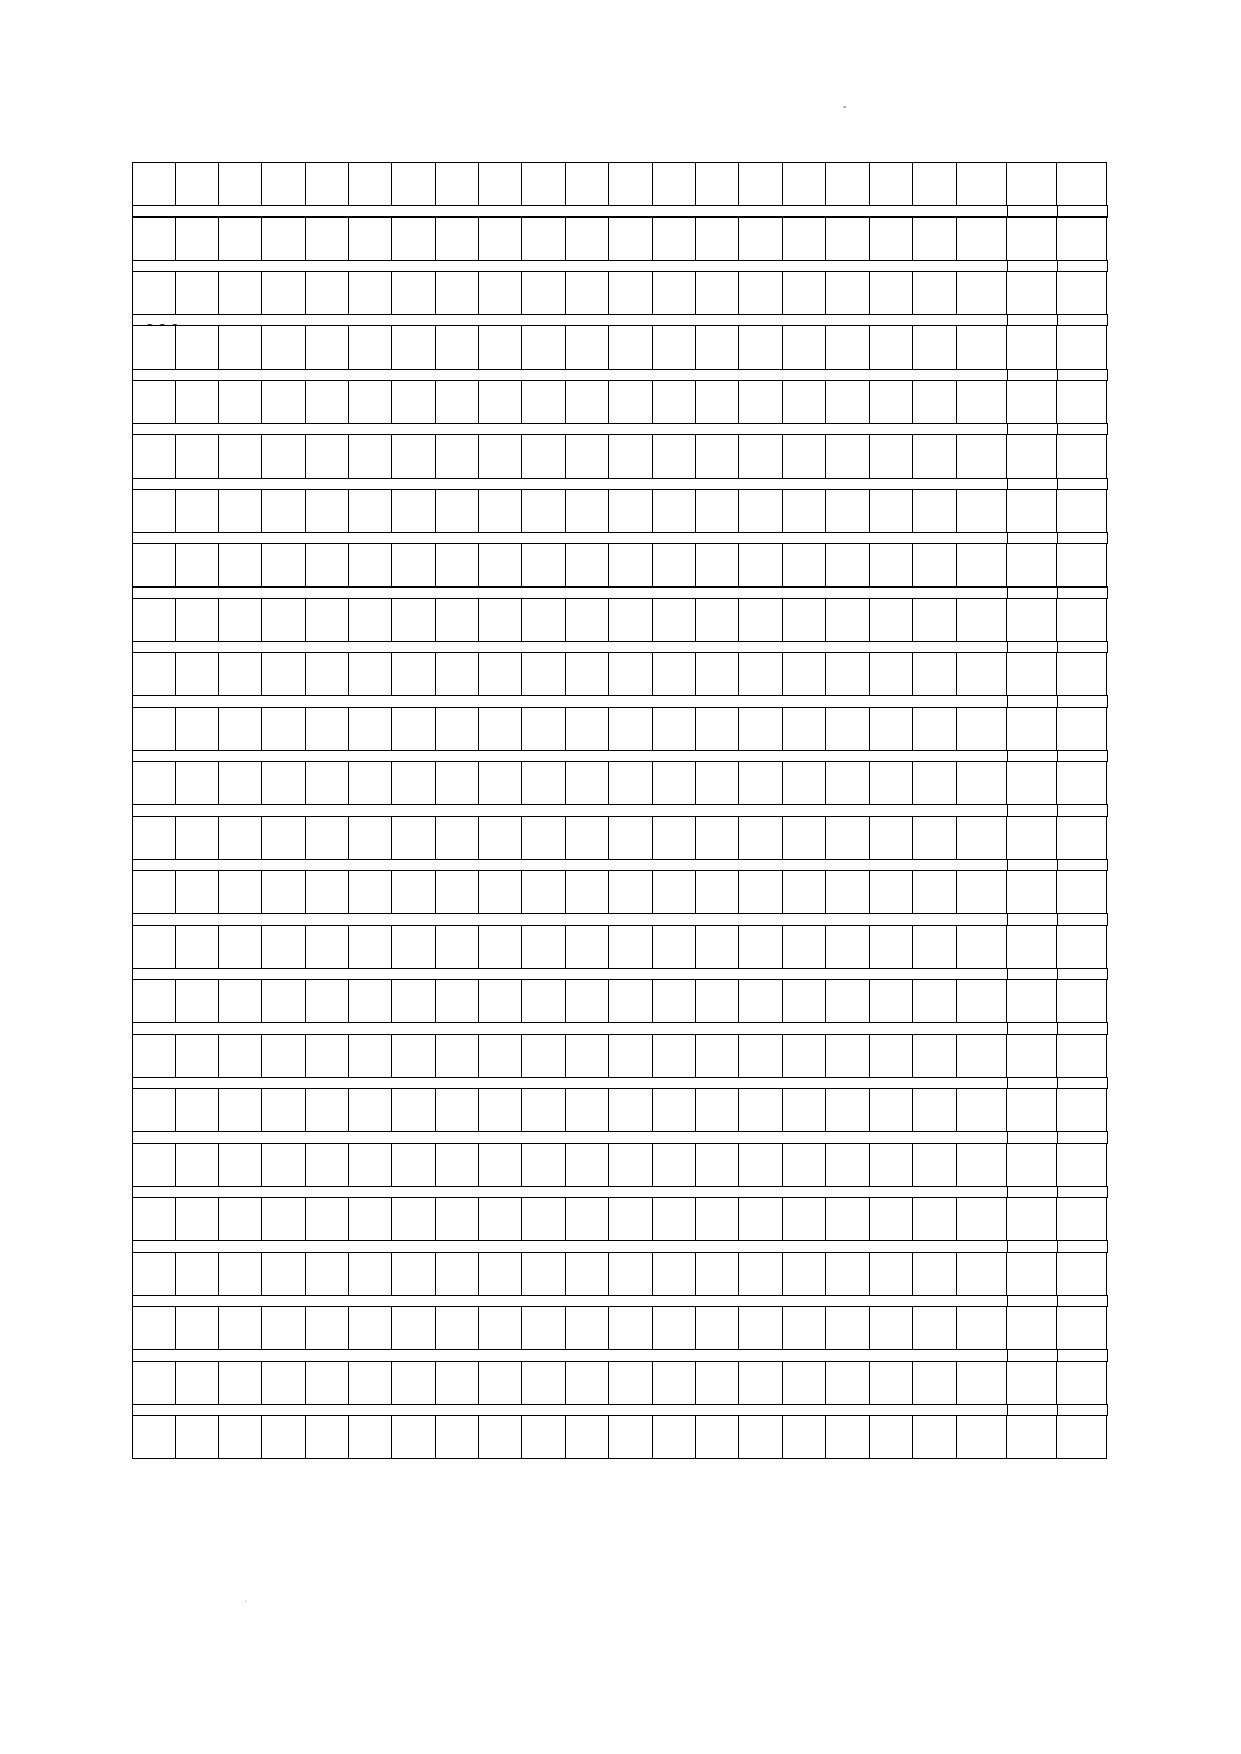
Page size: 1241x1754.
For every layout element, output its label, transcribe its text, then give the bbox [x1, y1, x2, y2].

table_cell [826, 762, 869, 804]
table_cell [176, 326, 218, 368]
table_cell [349, 435, 391, 477]
table_cell [1008, 969, 1057, 979]
table_cell [1057, 871, 1106, 913]
table_cell [913, 544, 956, 586]
table_cell [133, 1405, 1007, 1415]
table_cell [957, 653, 1006, 695]
table_cell [913, 762, 956, 804]
table_cell [262, 1089, 305, 1131]
table_cell [696, 926, 738, 968]
table_cell [783, 1198, 825, 1240]
table_cell [739, 1089, 782, 1131]
table_cell [826, 980, 869, 1022]
table_cell [739, 1253, 782, 1295]
table_cell [826, 708, 869, 750]
table_cell [133, 326, 175, 368]
table_cell [392, 272, 435, 314]
table_cell [609, 326, 652, 368]
table_cell [870, 762, 912, 804]
table_cell [133, 1035, 175, 1077]
table_cell [392, 926, 435, 968]
table_cell [1008, 424, 1057, 434]
table_cell [696, 1144, 738, 1186]
table_cell [133, 860, 1007, 870]
table_cell [957, 926, 1006, 968]
table_cell [262, 708, 305, 750]
table_cell [957, 1144, 1006, 1186]
table_cell [696, 1307, 738, 1349]
table_cell [1057, 1198, 1106, 1240]
table_cell [609, 871, 652, 913]
table_cell [219, 1416, 261, 1458]
table_cell [913, 926, 956, 968]
table_cell [696, 1035, 738, 1077]
table_cell [1008, 860, 1057, 870]
table_cell [566, 272, 608, 314]
table_cell [739, 1307, 782, 1349]
table_cell [566, 1089, 608, 1131]
table_cell [219, 1362, 261, 1404]
table_cell [133, 762, 175, 804]
table_cell [219, 708, 261, 750]
table_cell [522, 762, 565, 804]
table_cell [1058, 1241, 1107, 1252]
table_cell [1058, 1296, 1107, 1306]
table_cell [479, 1035, 521, 1077]
table_cell [349, 1362, 391, 1404]
table_cell [739, 871, 782, 913]
table_cell [653, 871, 695, 913]
table_cell [913, 435, 956, 477]
table_cell [826, 1253, 869, 1295]
table_cell [696, 980, 738, 1022]
table_cell [176, 1253, 218, 1295]
table_cell [696, 708, 738, 750]
table_cell [176, 1362, 218, 1404]
table_cell [609, 653, 652, 695]
table_cell [1007, 272, 1056, 314]
table_cell [957, 762, 1006, 804]
table_cell [436, 381, 478, 423]
table_cell [739, 218, 782, 259]
table_cell [1008, 696, 1057, 707]
table_cell [133, 599, 175, 641]
table_cell [870, 1307, 912, 1349]
table_cell [913, 1307, 956, 1349]
table_cell [826, 544, 869, 586]
table_cell [957, 544, 1006, 586]
table_cell [133, 805, 1007, 816]
table_cell [870, 1035, 912, 1077]
table_cell [653, 272, 695, 314]
table_cell [1007, 544, 1056, 586]
table_cell [1057, 381, 1106, 423]
table_cell [1008, 1350, 1057, 1361]
table_cell [1057, 326, 1106, 368]
table_cell [1007, 1144, 1056, 1186]
table_cell [392, 435, 435, 477]
table_cell [176, 1035, 218, 1077]
table_cell [306, 1198, 348, 1240]
table_cell [653, 762, 695, 804]
table_cell [522, 544, 565, 586]
table_cell [826, 1416, 869, 1458]
table_cell [133, 533, 1007, 543]
table_cell [219, 381, 261, 423]
table_cell [1007, 163, 1056, 205]
table_cell [436, 163, 478, 205]
table_cell [913, 1416, 956, 1458]
table_cell [133, 708, 175, 750]
table_cell [306, 490, 348, 532]
table_cell [306, 544, 348, 586]
table_cell [870, 980, 912, 1022]
table_cell [957, 381, 1006, 423]
table_cell [1058, 642, 1107, 652]
table_cell [696, 871, 738, 913]
table_cell [262, 1416, 305, 1458]
table_cell [479, 980, 521, 1022]
table_cell [306, 817, 348, 859]
table_cell [262, 599, 305, 641]
table_cell [176, 599, 218, 641]
table_cell [1058, 969, 1107, 979]
table_cell [696, 272, 738, 314]
table_cell [1007, 1035, 1056, 1077]
table_cell [1007, 490, 1056, 532]
table_cell [392, 1089, 435, 1131]
table_cell [262, 926, 305, 968]
table_cell [133, 1362, 175, 1404]
table_cell [1057, 1089, 1106, 1131]
table_cell [349, 272, 391, 314]
table_cell [783, 1089, 825, 1131]
table_cell [133, 1023, 1007, 1034]
table_cell [392, 218, 435, 259]
table_cell [133, 261, 1007, 271]
table_cell [696, 762, 738, 804]
table_cell [219, 599, 261, 641]
table_cell [1058, 370, 1107, 380]
table_cell [739, 817, 782, 859]
table_cell [870, 544, 912, 586]
table_cell [696, 1253, 738, 1295]
table_cell [1007, 218, 1056, 259]
table_cell [783, 653, 825, 695]
table_cell [219, 980, 261, 1022]
table_cell [436, 926, 478, 968]
table_cell [436, 435, 478, 477]
table_cell [1057, 762, 1106, 804]
table_cell [696, 163, 738, 205]
table_cell [1008, 479, 1057, 489]
table_cell [653, 653, 695, 695]
table_cell [133, 1132, 1007, 1143]
table_cell [436, 272, 478, 314]
table_cell [1058, 860, 1107, 870]
table_cell [1008, 642, 1057, 652]
table_cell [739, 762, 782, 804]
table_cell [219, 1144, 261, 1186]
table_cell [262, 326, 305, 368]
table_cell [176, 490, 218, 532]
table_cell [653, 1198, 695, 1240]
table_cell [262, 762, 305, 804]
table_cell [133, 1253, 175, 1295]
table_cell [783, 817, 825, 859]
table_cell [1058, 751, 1107, 761]
table_cell [1008, 261, 1057, 271]
table_cell [1008, 206, 1057, 216]
table_cell [436, 1035, 478, 1077]
table_cell [436, 1362, 478, 1404]
table_cell [479, 708, 521, 750]
table_cell [566, 871, 608, 913]
table_cell [133, 370, 1007, 380]
table_cell [133, 926, 175, 968]
table_cell [913, 708, 956, 750]
table_cell [826, 1089, 869, 1131]
table_cell [1008, 1296, 1057, 1306]
table_cell [392, 1144, 435, 1186]
table_cell [826, 163, 869, 205]
table_cell [696, 1416, 738, 1458]
table_cell [133, 479, 1007, 489]
table_cell [957, 218, 1006, 259]
table_cell [133, 1241, 1007, 1252]
table_cell [306, 762, 348, 804]
table_cell [1058, 1132, 1107, 1143]
table_cell [913, 163, 956, 205]
table_cell [957, 980, 1006, 1022]
table_cell [219, 1307, 261, 1349]
table_cell [739, 1144, 782, 1186]
table_cell [826, 272, 869, 314]
table_cell [566, 1362, 608, 1404]
table_cell [739, 163, 782, 205]
table_cell [870, 817, 912, 859]
table_cell [436, 708, 478, 750]
table_cell [349, 1035, 391, 1077]
table_cell [739, 435, 782, 477]
table_cell [1057, 653, 1106, 695]
table_cell [522, 326, 565, 368]
table_cell [653, 1253, 695, 1295]
table_cell [306, 980, 348, 1022]
table_cell [826, 817, 869, 859]
table_cell [392, 980, 435, 1022]
table_cell [870, 599, 912, 641]
table_cell [739, 926, 782, 968]
table_cell [609, 1035, 652, 1077]
table_cell [479, 926, 521, 968]
table_cell [1008, 370, 1057, 380]
table_cell [1007, 817, 1056, 859]
table_cell [479, 1362, 521, 1404]
table_cell [913, 1198, 956, 1240]
table_cell [176, 926, 218, 968]
table_cell [392, 544, 435, 586]
table_cell [522, 1416, 565, 1458]
table_cell [219, 871, 261, 913]
table_cell [436, 599, 478, 641]
table_cell [566, 762, 608, 804]
table_cell [609, 926, 652, 968]
table_cell [870, 1198, 912, 1240]
table_cell [870, 1089, 912, 1131]
table_cell [262, 653, 305, 695]
table_cell [522, 1253, 565, 1295]
table_cell [219, 544, 261, 586]
table_cell [957, 1362, 1006, 1404]
table_cell [609, 980, 652, 1022]
table_cell [653, 1144, 695, 1186]
table_cell [349, 1144, 391, 1186]
table_cell [826, 218, 869, 259]
table_cell [522, 871, 565, 913]
table_cell [1057, 980, 1106, 1022]
table_cell [653, 1035, 695, 1077]
table_cell [219, 272, 261, 314]
table_cell [653, 490, 695, 532]
table_cell [349, 163, 391, 205]
table_cell [566, 1035, 608, 1077]
table_cell [609, 1307, 652, 1349]
table_cell [349, 1253, 391, 1295]
table_cell [1008, 588, 1057, 598]
table_cell [436, 1416, 478, 1458]
table_cell [653, 1416, 695, 1458]
table_cell [262, 1144, 305, 1186]
table_cell [1058, 479, 1107, 489]
table_cell [913, 1089, 956, 1131]
table_cell [696, 599, 738, 641]
table_cell [522, 272, 565, 314]
table_cell [262, 1253, 305, 1295]
table_cell [566, 326, 608, 368]
table_cell [133, 871, 175, 913]
table_cell [609, 1416, 652, 1458]
table_cell [219, 490, 261, 532]
table_cell [306, 599, 348, 641]
table_cell [1058, 261, 1107, 271]
table_cell [219, 1198, 261, 1240]
table_cell [739, 1416, 782, 1458]
table_cell [653, 817, 695, 859]
table_cell [176, 653, 218, 695]
table_cell [913, 272, 956, 314]
table_cell [783, 1362, 825, 1404]
table_cell [1058, 424, 1107, 434]
table_cell [957, 1416, 1006, 1458]
table_cell [609, 599, 652, 641]
table_cell [1007, 1416, 1056, 1458]
table_cell [133, 1350, 1007, 1361]
table_cell [783, 708, 825, 750]
table_cell [653, 980, 695, 1022]
table_cell [653, 926, 695, 968]
table_cell [696, 326, 738, 368]
table_cell [1057, 272, 1106, 314]
table_cell [392, 1362, 435, 1404]
table_cell [1057, 435, 1106, 477]
table_cell [133, 272, 175, 314]
table_cell [1057, 490, 1106, 532]
table_cell [1057, 708, 1106, 750]
table_cell [133, 980, 175, 1022]
table_cell [349, 762, 391, 804]
table_cell [566, 817, 608, 859]
table_cell [870, 1253, 912, 1295]
table_cell [826, 435, 869, 477]
table_cell [522, 435, 565, 477]
table_cell [522, 708, 565, 750]
table_cell [219, 435, 261, 477]
table_cell [522, 381, 565, 423]
table_cell [522, 1144, 565, 1186]
table_cell [957, 1198, 1006, 1240]
table_cell [870, 1144, 912, 1186]
table_cell [392, 326, 435, 368]
table_cell [349, 490, 391, 532]
table_cell [609, 1198, 652, 1240]
table_cell [653, 1089, 695, 1131]
table_cell [783, 326, 825, 368]
table_cell [739, 599, 782, 641]
table_cell [739, 544, 782, 586]
table_cell [176, 1089, 218, 1131]
table_cell [870, 435, 912, 477]
table_cell [176, 218, 218, 259]
table_cell [1057, 599, 1106, 641]
table_cell [957, 1307, 1006, 1349]
table_cell [566, 490, 608, 532]
table_cell [1057, 1144, 1106, 1186]
table_cell [783, 1416, 825, 1458]
table_cell [826, 326, 869, 368]
table_cell [133, 1078, 1007, 1088]
table_cell [176, 1198, 218, 1240]
table_cell [566, 1253, 608, 1295]
table_cell [739, 1362, 782, 1404]
table_cell [479, 871, 521, 913]
table_cell [826, 1362, 869, 1404]
table_cell [436, 1089, 478, 1131]
table_cell [176, 163, 218, 205]
table_cell [913, 817, 956, 859]
table_cell [392, 381, 435, 423]
table_cell [392, 599, 435, 641]
table_cell [219, 1035, 261, 1077]
table_cell [739, 1198, 782, 1240]
table_cell [826, 926, 869, 968]
table_cell [566, 1416, 608, 1458]
table_cell [1008, 751, 1057, 761]
table_cell [870, 326, 912, 368]
table_cell [436, 218, 478, 259]
table_cell [609, 1089, 652, 1131]
table_cell [176, 1307, 218, 1349]
table_cell [436, 490, 478, 532]
table_cell [913, 1362, 956, 1404]
table_cell [349, 1089, 391, 1131]
table_cell [219, 163, 261, 205]
table_cell [783, 762, 825, 804]
table_cell [653, 381, 695, 423]
table_cell [913, 1035, 956, 1077]
table_cell [306, 381, 348, 423]
table_cell [653, 1362, 695, 1404]
table_cell [957, 708, 1006, 750]
table_cell [176, 1416, 218, 1458]
table_cell [783, 163, 825, 205]
table_cell [913, 490, 956, 532]
table_cell [783, 381, 825, 423]
table_cell [653, 435, 695, 477]
table_cell [176, 272, 218, 314]
table_cell [306, 272, 348, 314]
table_cell [1057, 1416, 1106, 1458]
table_cell [566, 544, 608, 586]
table_cell [1007, 871, 1056, 913]
table_cell [913, 1253, 956, 1295]
table_cell [1007, 926, 1056, 968]
table_cell [609, 435, 652, 477]
table_cell [913, 1144, 956, 1186]
table_cell [306, 1253, 348, 1295]
table_cell [219, 817, 261, 859]
table_cell [1058, 1350, 1107, 1361]
table_cell [783, 544, 825, 586]
table_cell [479, 1198, 521, 1240]
table_cell [870, 708, 912, 750]
table_cell [479, 218, 521, 259]
table_cell [133, 1089, 175, 1131]
table_cell [262, 817, 305, 859]
table_cell [133, 490, 175, 532]
table_cell [219, 762, 261, 804]
table_cell [219, 1253, 261, 1295]
table_cell [306, 708, 348, 750]
table_cell [349, 817, 391, 859]
table_cell [696, 653, 738, 695]
table_cell [1057, 1035, 1106, 1077]
table_cell [1058, 1078, 1107, 1088]
table_cell [133, 435, 175, 477]
table_cell [653, 599, 695, 641]
table_cell [392, 1253, 435, 1295]
table_cell [133, 1144, 175, 1186]
table_cell [783, 1307, 825, 1349]
table_cell [1058, 315, 1107, 325]
table_cell [739, 381, 782, 423]
table_cell [349, 1307, 391, 1349]
table_cell [566, 1144, 608, 1186]
table_cell [1007, 1362, 1056, 1404]
table_cell [306, 435, 348, 477]
table_cell [696, 381, 738, 423]
table_cell [783, 272, 825, 314]
table_cell [133, 381, 175, 423]
table_cell [826, 490, 869, 532]
table_cell [1007, 1198, 1056, 1240]
table_cell [306, 1362, 348, 1404]
table_cell [262, 544, 305, 586]
table_cell [133, 642, 1007, 652]
table_cell [826, 1198, 869, 1240]
table_cell [176, 817, 218, 859]
table_cell [957, 599, 1006, 641]
table_cell [696, 1198, 738, 1240]
table_cell [349, 544, 391, 586]
table_cell [1058, 805, 1107, 816]
table_cell [870, 1362, 912, 1404]
table_cell [349, 1416, 391, 1458]
table_cell [436, 326, 478, 368]
table_cell [1057, 1253, 1106, 1295]
table_cell [176, 544, 218, 586]
table_cell [522, 218, 565, 259]
table_cell [436, 871, 478, 913]
table_cell [392, 1416, 435, 1458]
table_cell [1057, 218, 1106, 259]
table_cell [1058, 914, 1107, 925]
table_cell [262, 1307, 305, 1349]
table_cell [133, 544, 175, 586]
table_cell [349, 708, 391, 750]
table_cell [957, 871, 1006, 913]
table_cell [609, 708, 652, 750]
table_cell [957, 817, 1006, 859]
table_cell [957, 326, 1006, 368]
table_cell [1008, 914, 1057, 925]
table_cell [739, 272, 782, 314]
table_cell [1008, 1023, 1057, 1034]
table_cell [913, 326, 956, 368]
table_cell [436, 762, 478, 804]
table_cell [566, 218, 608, 259]
table_cell [913, 653, 956, 695]
table_cell [653, 1307, 695, 1349]
table_cell [522, 980, 565, 1022]
table_cell [783, 435, 825, 477]
table_cell [1057, 1362, 1106, 1404]
table_cell [306, 1089, 348, 1131]
table_cell [436, 817, 478, 859]
table_cell [696, 817, 738, 859]
table_cell [870, 272, 912, 314]
table_cell [306, 926, 348, 968]
table_cell [913, 871, 956, 913]
table_cell [566, 1307, 608, 1349]
table_cell [913, 381, 956, 423]
table_cell [133, 206, 1007, 216]
table_cell [566, 653, 608, 695]
table_cell [522, 1089, 565, 1131]
table_cell [566, 980, 608, 1022]
table_cell [522, 599, 565, 641]
table_cell [957, 1035, 1006, 1077]
table_cell [1007, 326, 1056, 368]
table_cell [957, 435, 1006, 477]
table_cell [133, 1198, 175, 1240]
table_cell [262, 381, 305, 423]
table_cell [1008, 1132, 1057, 1143]
table_cell [653, 544, 695, 586]
table_cell [436, 1307, 478, 1349]
table_cell [133, 653, 175, 695]
table_cell [133, 1296, 1007, 1306]
table_cell [783, 926, 825, 968]
table_cell [349, 871, 391, 913]
table_cell [609, 1362, 652, 1404]
table_cell [870, 871, 912, 913]
table_cell [219, 326, 261, 368]
table_cell [826, 1035, 869, 1077]
table_cell [262, 218, 305, 259]
table_cell [913, 599, 956, 641]
table_cell [436, 544, 478, 586]
table_cell [1057, 1307, 1106, 1349]
table_cell [1007, 762, 1056, 804]
table_cell [609, 1144, 652, 1186]
table_cell [1008, 1241, 1057, 1252]
table_cell [609, 817, 652, 859]
table_cell [306, 326, 348, 368]
table_cell [306, 163, 348, 205]
table_cell [1008, 315, 1057, 325]
table_cell [739, 1035, 782, 1077]
table_cell [133, 696, 1007, 707]
table_cell [133, 817, 175, 859]
table_cell [783, 871, 825, 913]
table_cell [479, 544, 521, 586]
table_cell [1008, 805, 1057, 816]
table_cell [306, 218, 348, 259]
table_cell [436, 1253, 478, 1295]
table_cell [133, 1307, 175, 1349]
table_cell [653, 163, 695, 205]
table_cell [262, 1198, 305, 1240]
table_cell [870, 381, 912, 423]
table_cell [870, 490, 912, 532]
table_cell [566, 599, 608, 641]
table_cell [392, 871, 435, 913]
table_cell [522, 653, 565, 695]
table_cell [609, 1253, 652, 1295]
table_cell [566, 708, 608, 750]
table_cell [1057, 544, 1106, 586]
table_cell [133, 588, 1007, 598]
table_cell [219, 1089, 261, 1131]
table_cell [957, 163, 1006, 205]
table_cell [696, 490, 738, 532]
table_cell [739, 326, 782, 368]
table_cell [566, 1198, 608, 1240]
table_cell [262, 1035, 305, 1077]
table_cell [479, 326, 521, 368]
table_cell [566, 381, 608, 423]
table_cell [957, 272, 1006, 314]
table_cell [522, 817, 565, 859]
table_cell [306, 653, 348, 695]
table_cell [609, 272, 652, 314]
table_cell [783, 1035, 825, 1077]
table_cell [349, 599, 391, 641]
table_cell [219, 653, 261, 695]
table_cell [783, 980, 825, 1022]
table_cell [219, 218, 261, 259]
table_cell [392, 1035, 435, 1077]
table_cell [739, 708, 782, 750]
table_cell [826, 1144, 869, 1186]
table_cell [133, 424, 1007, 434]
table_cell [479, 1416, 521, 1458]
table_cell [1007, 435, 1056, 477]
table_cell [696, 544, 738, 586]
table_cell [826, 871, 869, 913]
table_cell [1057, 163, 1106, 205]
table_cell [522, 490, 565, 532]
table_cell [349, 653, 391, 695]
table_cell [1008, 1078, 1057, 1088]
table_cell [133, 969, 1007, 979]
table_cell [566, 163, 608, 205]
table_cell [522, 1035, 565, 1077]
table_cell [392, 653, 435, 695]
table_cell [783, 599, 825, 641]
table_cell [349, 1198, 391, 1240]
table_cell [1007, 599, 1056, 641]
table_cell [1007, 381, 1056, 423]
table_cell [739, 490, 782, 532]
table_cell [479, 435, 521, 477]
table_cell [826, 381, 869, 423]
table_cell [479, 381, 521, 423]
table_cell [392, 490, 435, 532]
table_cell [176, 980, 218, 1022]
table_cell [1058, 1187, 1107, 1197]
table_cell [176, 871, 218, 913]
table_cell [262, 871, 305, 913]
table_cell [566, 435, 608, 477]
table_cell [1007, 708, 1056, 750]
table_cell [609, 381, 652, 423]
table_cell [913, 218, 956, 259]
table_cell [133, 1187, 1007, 1197]
table_cell [1008, 1187, 1057, 1197]
table_cell [133, 914, 1007, 925]
table_cell [1008, 533, 1057, 543]
table_cell [1007, 980, 1056, 1022]
table_cell [306, 871, 348, 913]
table_cell [349, 381, 391, 423]
table_cell [522, 1198, 565, 1240]
table_cell [133, 1416, 175, 1458]
table_cell [479, 490, 521, 532]
table_cell [522, 1362, 565, 1404]
table_cell [306, 1307, 348, 1349]
table_cell [609, 762, 652, 804]
table_cell [479, 817, 521, 859]
table_cell [609, 490, 652, 532]
table_cell [1058, 1023, 1107, 1034]
table_cell [1007, 1307, 1056, 1349]
table_cell [653, 326, 695, 368]
table_cell [957, 1089, 1006, 1131]
table_cell [392, 1198, 435, 1240]
table_cell [870, 1416, 912, 1458]
table_cell [479, 163, 521, 205]
table_cell [176, 1144, 218, 1186]
table_cell [870, 926, 912, 968]
table_cell [609, 218, 652, 259]
table_cell [349, 926, 391, 968]
table_cell [219, 926, 261, 968]
table_cell [436, 1144, 478, 1186]
table_cell [1057, 926, 1106, 968]
table_cell [392, 817, 435, 859]
table_cell [176, 762, 218, 804]
table_cell [262, 1362, 305, 1404]
table_cell [436, 1198, 478, 1240]
table_cell [479, 272, 521, 314]
table_cell [133, 163, 175, 205]
table_cell [1058, 206, 1107, 216]
table_cell [696, 1362, 738, 1404]
table_cell [479, 762, 521, 804]
table_cell [306, 1416, 348, 1458]
table_cell [1007, 653, 1056, 695]
table_cell [436, 980, 478, 1022]
table_cell [176, 708, 218, 750]
table_cell [826, 599, 869, 641]
table_cell [739, 980, 782, 1022]
table_cell [653, 218, 695, 259]
table_cell [783, 1144, 825, 1186]
table_cell [392, 1307, 435, 1349]
table_cell [262, 163, 305, 205]
table_cell [479, 1307, 521, 1349]
table_cell [436, 653, 478, 695]
table_cell [133, 218, 175, 259]
table_cell [176, 435, 218, 477]
table_cell [349, 980, 391, 1022]
table_cell [870, 218, 912, 259]
table_cell [739, 653, 782, 695]
table_cell [522, 163, 565, 205]
table_cell [566, 926, 608, 968]
table_cell [522, 1307, 565, 1349]
table_cell [913, 980, 956, 1022]
table_cell [306, 1144, 348, 1186]
table_cell [349, 326, 391, 368]
table_cell [479, 599, 521, 641]
table_cell [1058, 533, 1107, 543]
table_cell [522, 926, 565, 968]
table_cell [262, 272, 305, 314]
table_cell [133, 751, 1007, 761]
table_cell [1007, 1089, 1056, 1131]
table_cell [1058, 1405, 1107, 1415]
table_cell [826, 653, 869, 695]
table_cell [957, 490, 1006, 532]
table_cell [870, 163, 912, 205]
table_cell [696, 435, 738, 477]
table_cell [957, 1253, 1006, 1295]
table_cell [783, 1253, 825, 1295]
table_cell [609, 544, 652, 586]
table_cell [479, 1253, 521, 1295]
table_cell [653, 708, 695, 750]
table_cell [262, 435, 305, 477]
table_cell [306, 1035, 348, 1077]
table_cell [1008, 1405, 1057, 1415]
table_cell [783, 490, 825, 532]
table_cell [176, 381, 218, 423]
table_cell [392, 163, 435, 205]
table_cell [696, 218, 738, 259]
table_cell [479, 1089, 521, 1131]
table_cell [1058, 588, 1107, 598]
table_cell [1058, 696, 1107, 707]
table_cell [609, 163, 652, 205]
table_cell [826, 1307, 869, 1349]
table_cell [783, 218, 825, 259]
table_cell [349, 218, 391, 259]
table_cell [479, 1144, 521, 1186]
table_cell [392, 762, 435, 804]
table_cell [696, 1089, 738, 1131]
table_cell [870, 653, 912, 695]
table_cell [1007, 1253, 1056, 1295]
table_cell [479, 653, 521, 695]
table_cell [262, 490, 305, 532]
table_cell [262, 980, 305, 1022]
table_cell [1057, 817, 1106, 859]
table_cell [392, 708, 435, 750]
